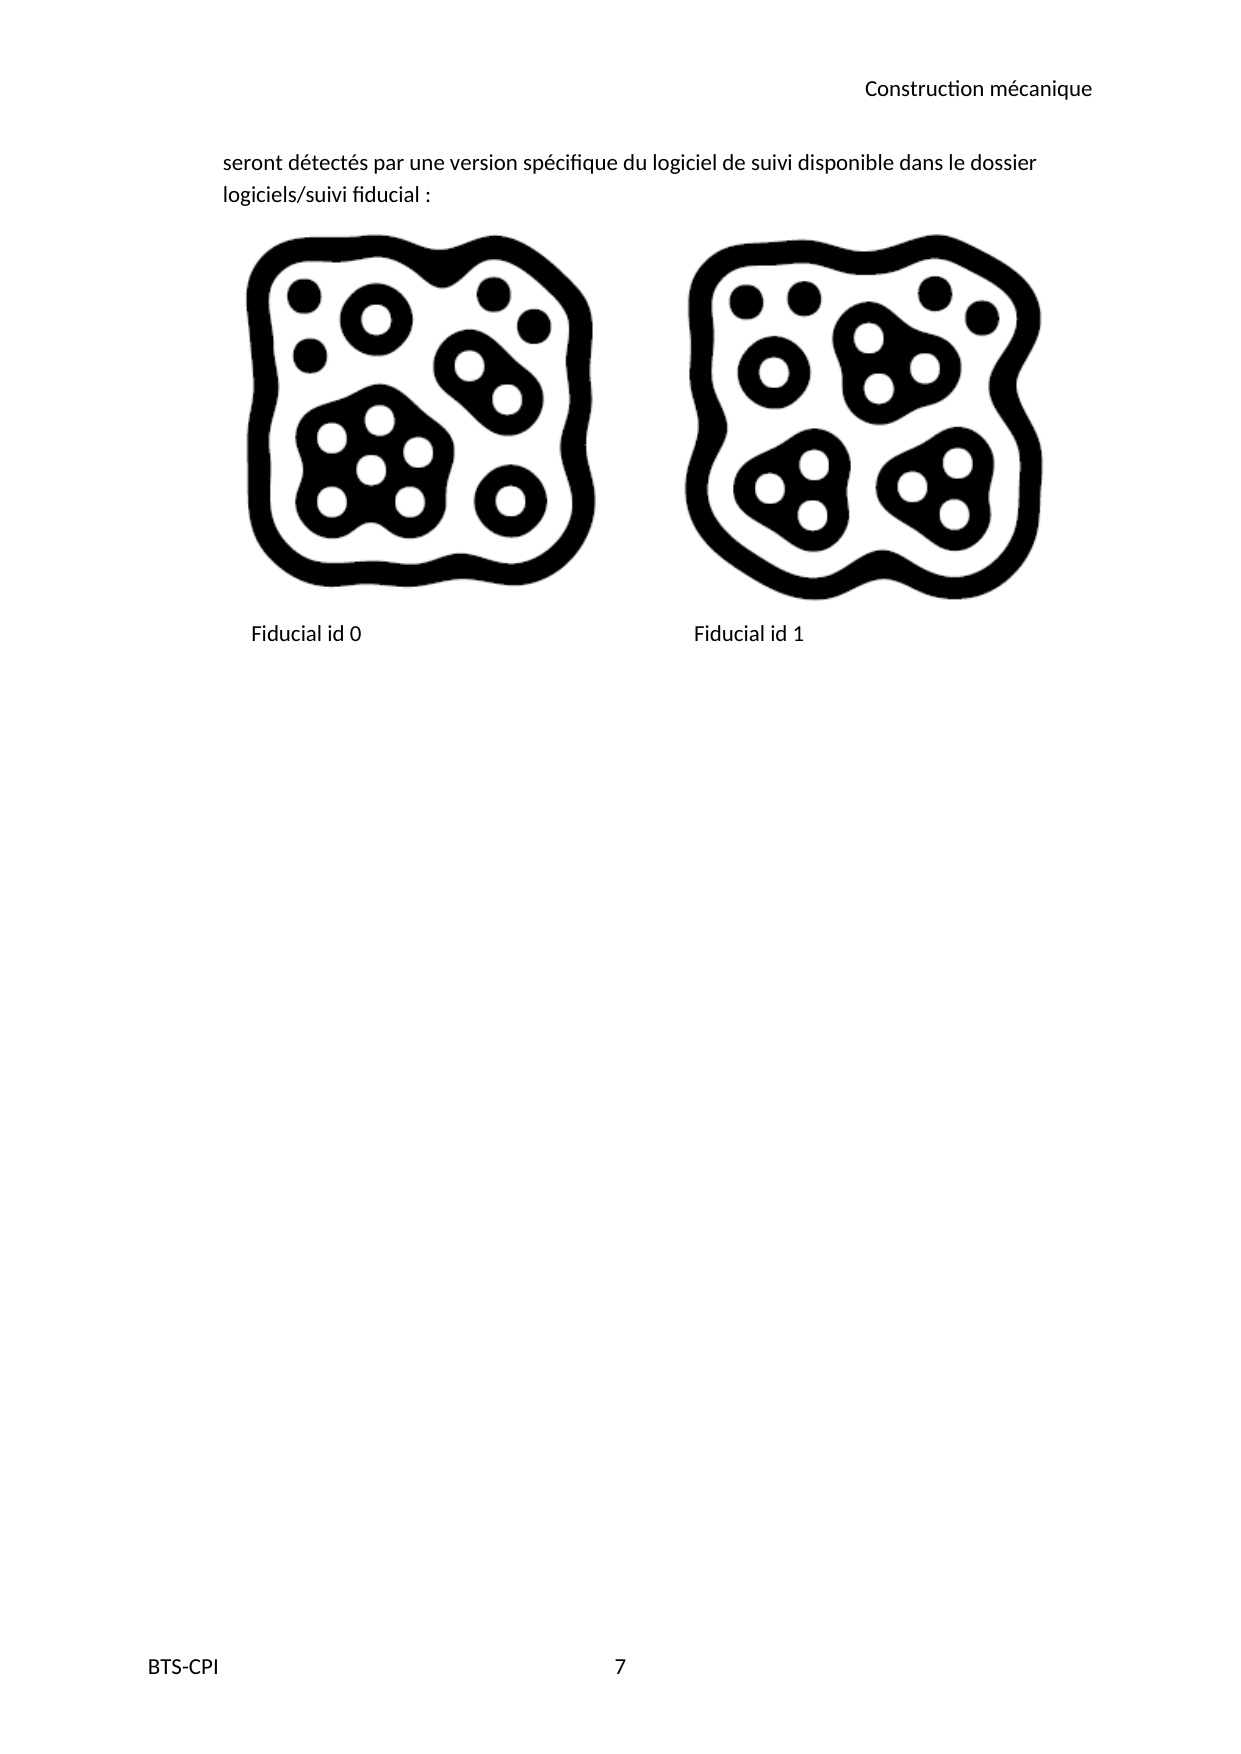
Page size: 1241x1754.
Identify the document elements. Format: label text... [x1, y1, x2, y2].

picture [222, 212, 1059, 616]
list Fiducial id 0 Fiducial id 1 [223, 619, 1093, 647]
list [185, 148, 1093, 208]
